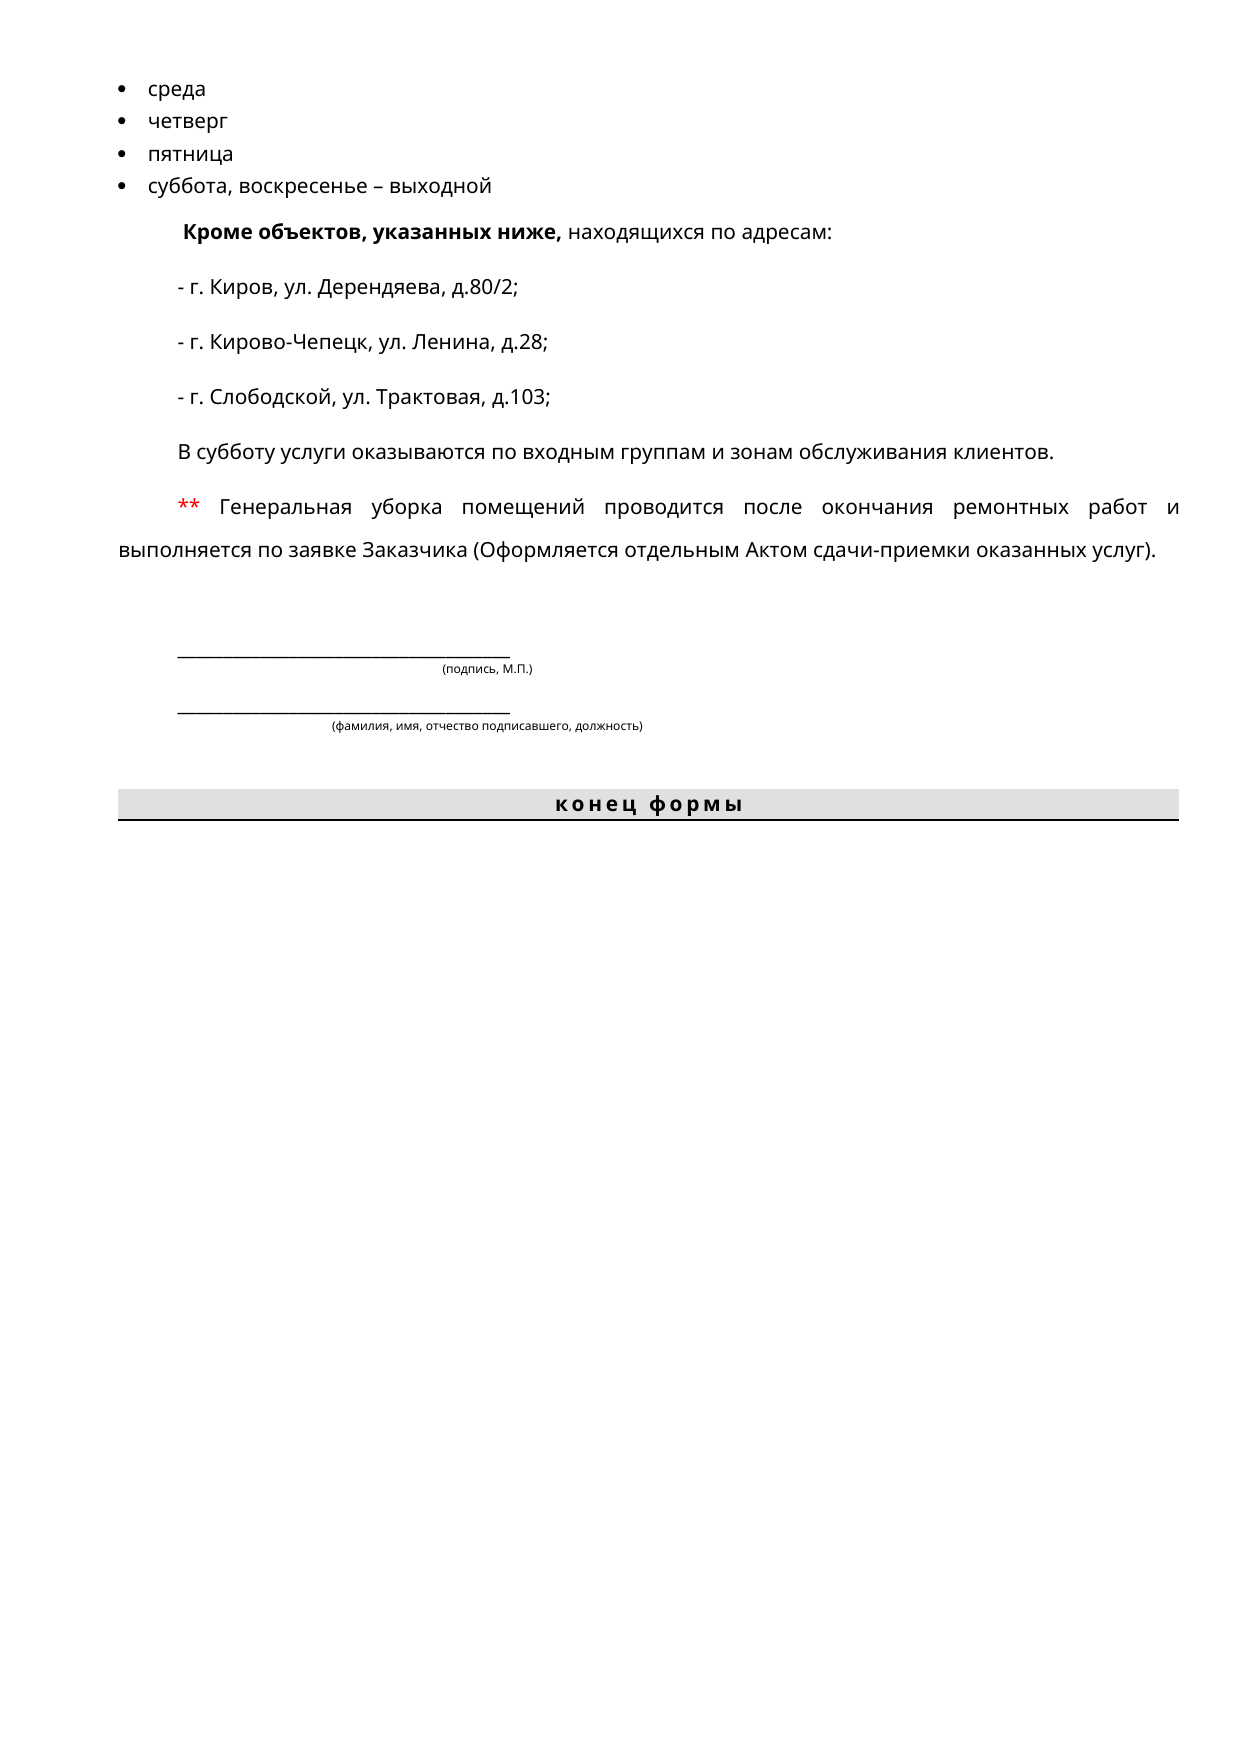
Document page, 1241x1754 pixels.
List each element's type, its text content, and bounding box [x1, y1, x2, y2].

text - г. Кирово-Чепецк, ул. Ленина, д.28; [118, 327, 1181, 355]
list четверг [118, 106, 1181, 135]
text - г. Киров, ул. Дерендяева, д.80/2; [118, 272, 1181, 300]
text В субботу услуги оказываются по входным группам и зонам обслуживания клиентов. [118, 437, 1181, 466]
text Кроме объектов, указанных ниже, находящихся по адресам: [118, 217, 1181, 245]
list суббота, воскресенье – выходной [118, 172, 1181, 200]
text (фамилия, имя, отчество подписавшего, должность) [118, 718, 797, 746]
list среда [118, 74, 1181, 102]
text - г. Слободской, ул. Трактовая, д.103; [118, 382, 1181, 411]
text ____________________________________ [118, 633, 1181, 661]
list пятница [118, 139, 1181, 167]
text (подпись, М.П.) [118, 661, 797, 689]
text конец формы [118, 789, 1179, 819]
text ** Генеральная уборка помещений проводится после окончания ремонтных работ и выполняется по заявке Заказчика (Оформляется отдельным Актом сдачи-приемки оказанных услуг). [118, 492, 1181, 563]
text ____________________________________ [118, 689, 1181, 718]
